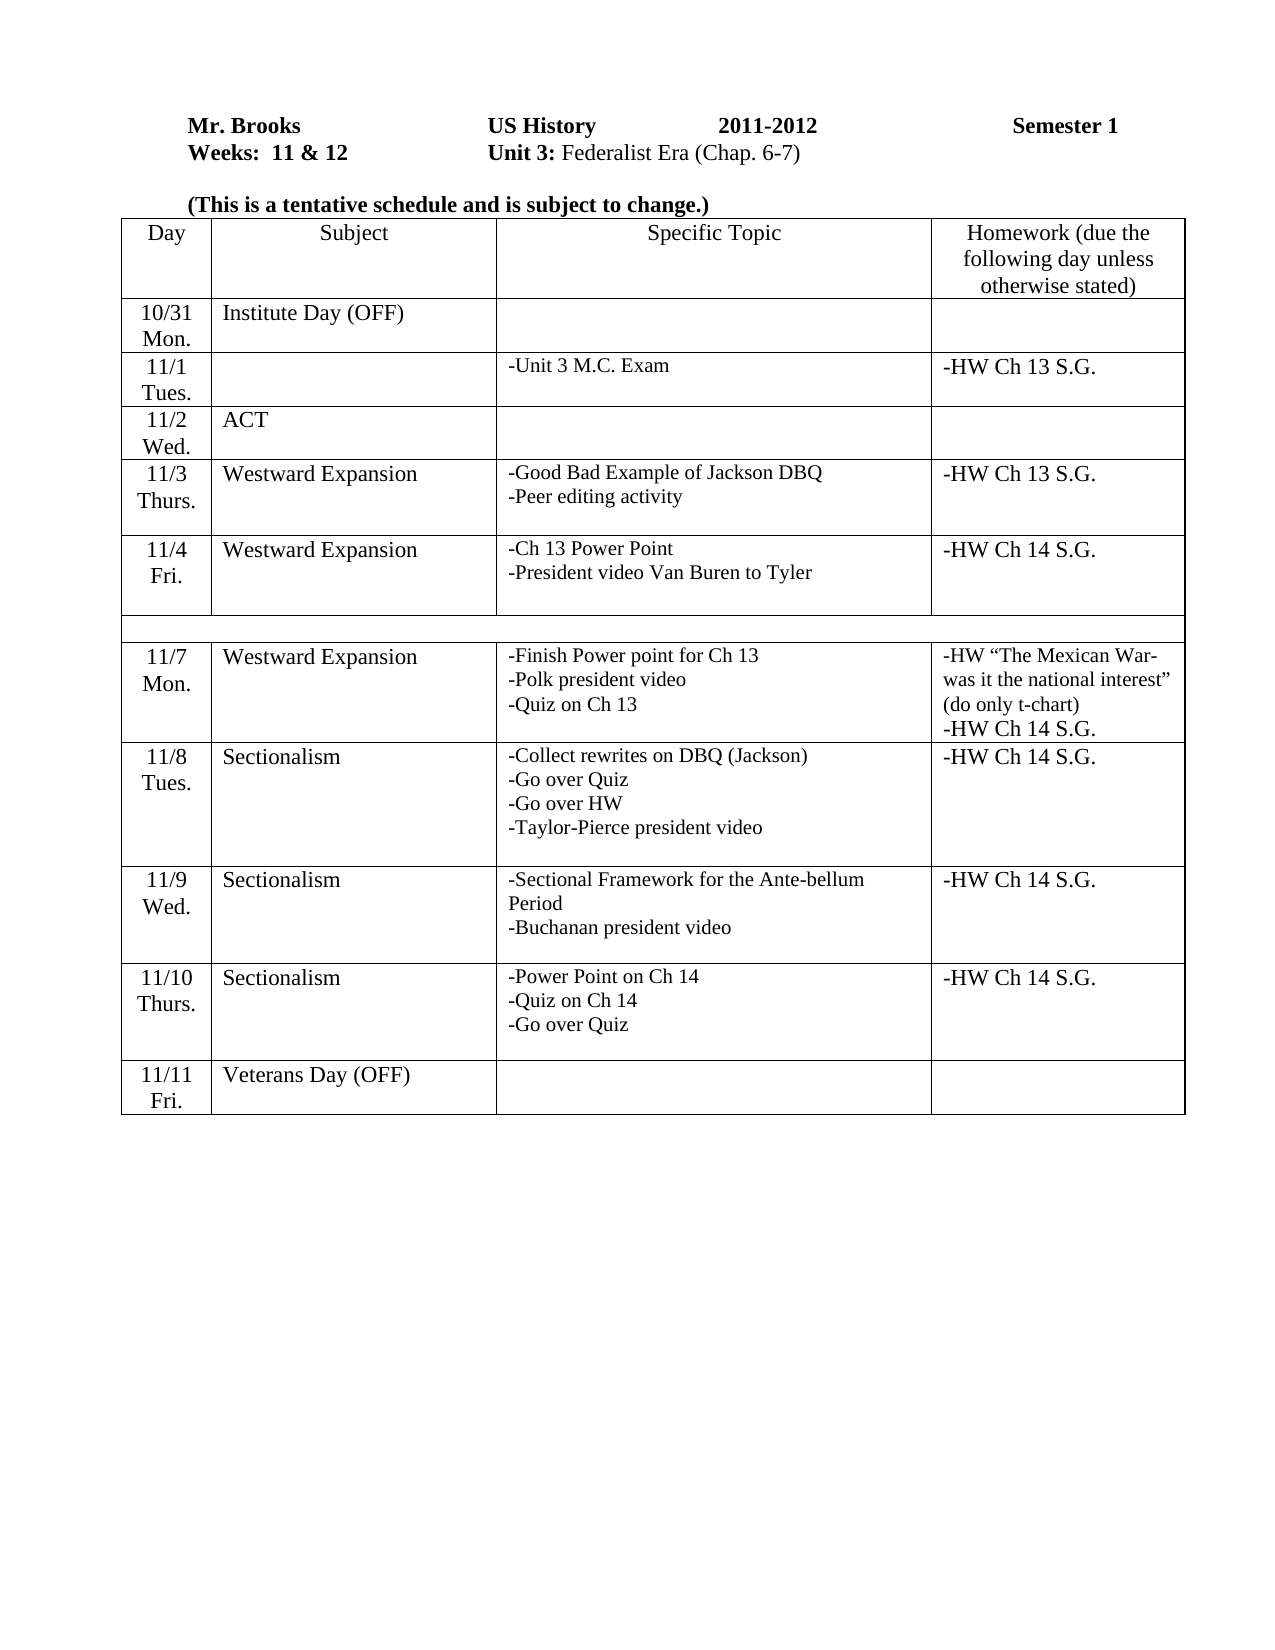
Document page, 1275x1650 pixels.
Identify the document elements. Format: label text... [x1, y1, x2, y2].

table_cell Sectionalism [212, 867, 496, 963]
table_cell -Ch 13 Power Point -President video Van Buren to Tyler [497, 536, 931, 615]
table_cell -Collect rewrites on DBQ (Jackson) -Go over Quiz -Go over HW -Taylor-Pierce president video [497, 743, 931, 866]
table_cell -HW Ch 14 S.G. [932, 867, 1184, 963]
table_header Homework (due the following day unless otherwise stated) [932, 219, 1184, 298]
table_cell -HW Ch 13 S.G. [932, 353, 1184, 406]
table_cell [932, 299, 1184, 352]
table_cell 11/7 Mon. [122, 643, 211, 742]
table_cell Sectionalism [212, 964, 496, 1060]
table_cell -Good Bad Example of Jackson DBQ -Peer editing activity [497, 460, 931, 535]
table_cell 10/31 Mon. [122, 299, 211, 352]
table_cell -HW Ch 13 S.G. [932, 460, 1184, 535]
table_cell [122, 616, 1184, 642]
table_cell -HW “The Mexican War-was it the national interest” (do only t-chart) -HW Ch 14 S.G. [932, 643, 1184, 742]
table_cell -HW Ch 14 S.G. [932, 743, 1184, 866]
table_cell -HW Ch 14 S.G. [932, 964, 1184, 1060]
table_cell Westward Expansion [212, 536, 496, 615]
table_header Day [122, 219, 211, 298]
table_cell Sectionalism [212, 743, 496, 866]
table_cell [932, 1061, 1184, 1114]
table_cell 11/11 Fri. [122, 1061, 211, 1114]
table_cell ACT [212, 407, 496, 459]
table_cell Veterans Day (OFF) [212, 1061, 496, 1114]
table_header Subject [212, 219, 496, 298]
text (This is a tentative schedule and is subject to change.) [187, 192, 1125, 218]
table_header Specific Topic [497, 219, 931, 298]
text Mr. Brooks US History 2011-2012 Semester 1 [187, 112, 1125, 139]
table_cell [497, 1061, 931, 1114]
table_cell 11/10 Thurs. [122, 964, 211, 1060]
table_cell -Power Point on Ch 14 -Quiz on Ch 14 -Go over Quiz [497, 964, 931, 1060]
table_cell -Finish Power point for Ch 13 -Polk president video -Quiz on Ch 13 [497, 643, 931, 742]
text Weeks: 11 & 12 Unit 3: Federalist Era (Chap. 6-7) [187, 139, 1125, 165]
table_cell Westward Expansion [212, 643, 496, 742]
table_cell 11/9 Wed. [122, 867, 211, 963]
table_cell 11/2 Wed. [122, 407, 211, 459]
table_cell 11/8 Tues. [122, 743, 211, 866]
table_cell [497, 299, 931, 352]
table_cell [497, 407, 931, 459]
table_cell Institute Day (OFF) [212, 299, 496, 352]
table_cell 11/4 Fri. [122, 536, 211, 615]
table_cell -HW Ch 14 S.G. [932, 536, 1184, 615]
table_cell 11/1 Tues. [122, 353, 211, 406]
table_cell [932, 407, 1184, 459]
table_cell Westward Expansion [212, 460, 496, 535]
table_cell [212, 353, 496, 406]
table_cell -Sectional Framework for the Ante-bellum Period -Buchanan president video [497, 867, 931, 963]
table_cell -Unit 3 M.C. Exam [497, 353, 931, 406]
table_cell 11/3 Thurs. [122, 460, 211, 535]
